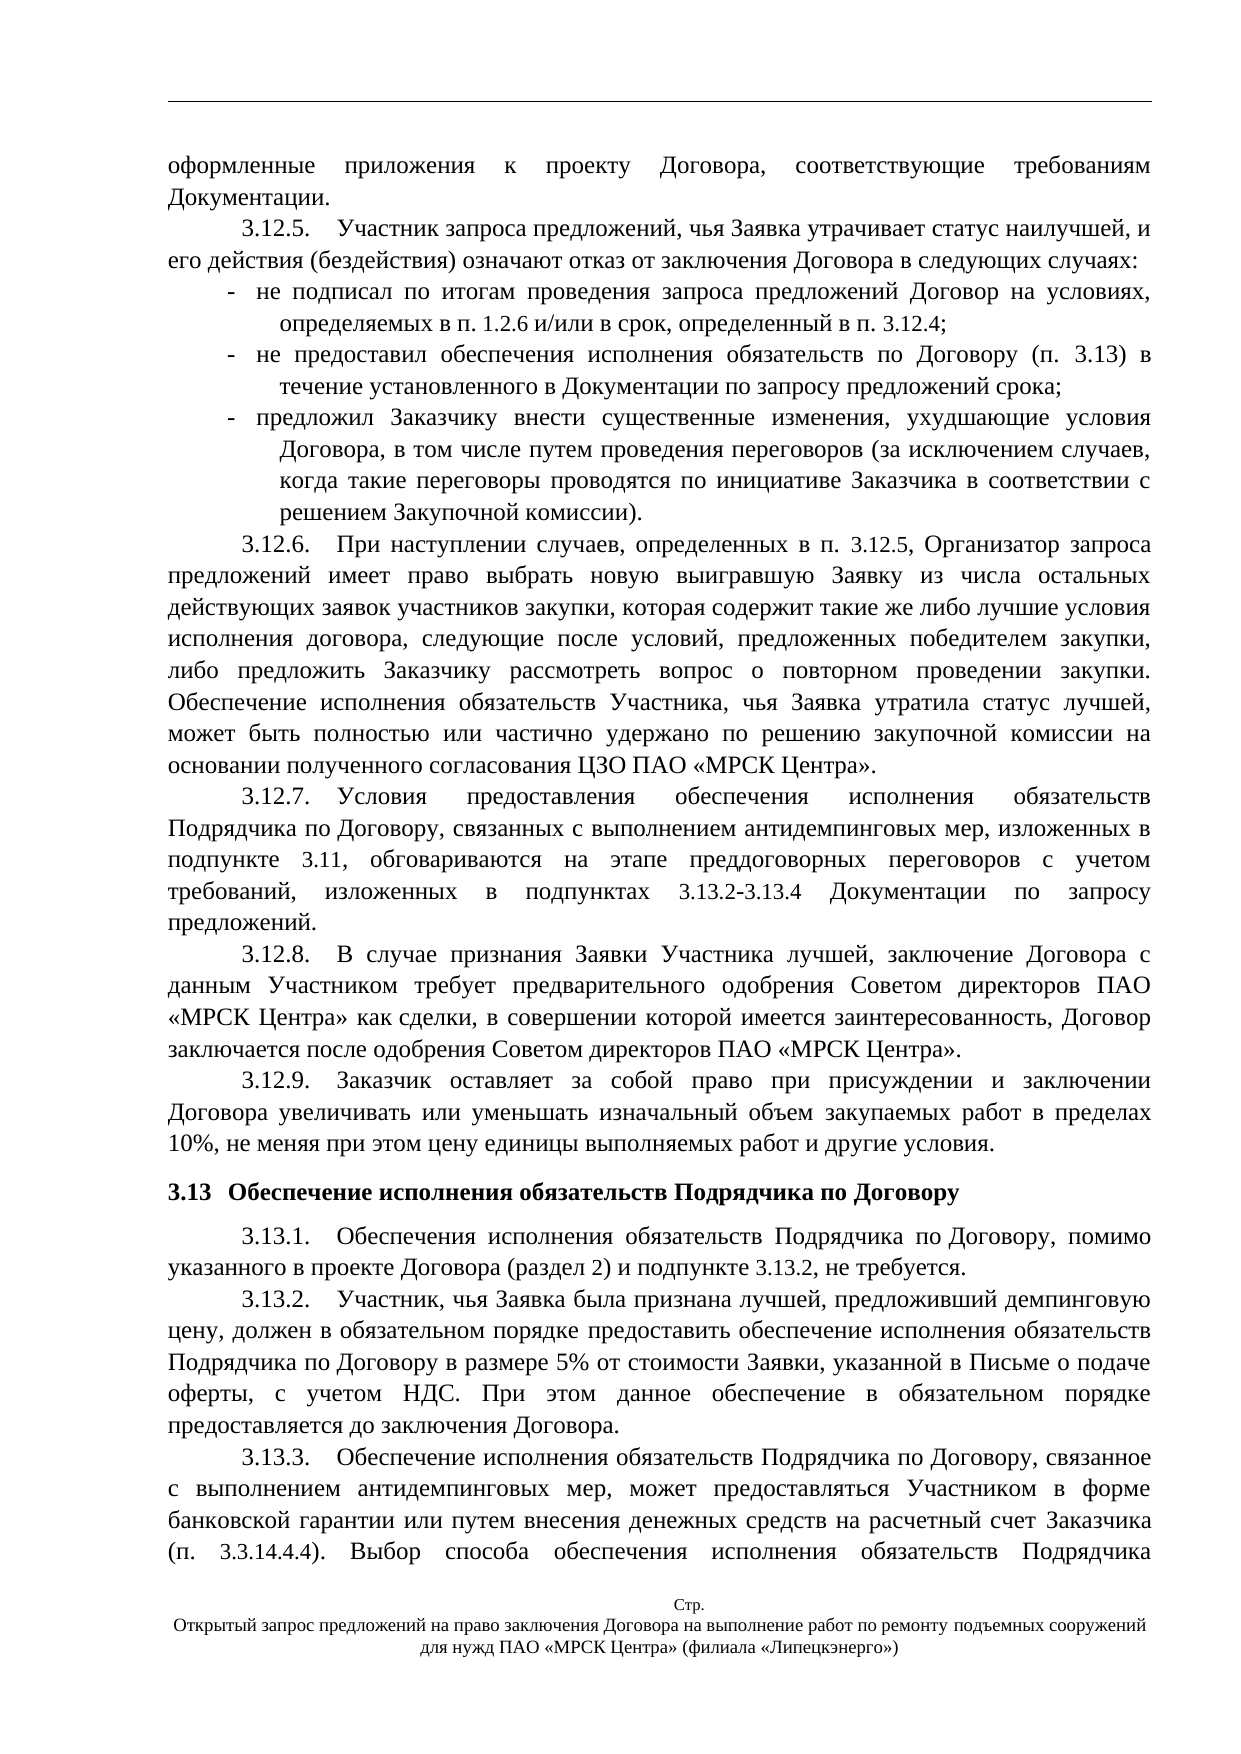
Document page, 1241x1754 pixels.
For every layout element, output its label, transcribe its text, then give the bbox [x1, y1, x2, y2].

list не подписал по итогам проведения запроса предложений Договор на условиях, определяемых в п. 1.2.6 и/или в срок, определенный в п. 3.12.4; [227, 276, 1152, 337]
list Обеспечения исполнения обязательств Подрядчика по Договору, помимо указанного в проекте Договора (раздел 2) и подпункте 3.13.2, не требуется. [168, 1221, 1152, 1281]
list В случае признания Заявки Участника лучшей, заключение Договора с данным Участником требует предварительного одобрения Советом директоров ПАО «МРСК Центра» как сделки, в совершении которой имеется заинтересованность, Договор заключается после одобрения Советом директоров ПАО «МРСК Центра». [168, 939, 1152, 1062]
list Условия предоставления обеспечения исполнения обязательств Подрядчика по Договору, связанных с выполнением антидемпинговых мер, изложенных в подпункте 3.11, обговариваются на этапе преддоговорных переговоров с учетом требований, изложенных в подпунктах 3.13.2-3.13.4 Документации по запросу предложений. [168, 781, 1152, 936]
list Участник, чья Заявка была признана лучшей, предложивший демпинговую цену, должен в обязательном порядке предоставить обеспечение исполнения обязательств Подрядчика по Договору в размере 5% от стоимости Заявки, указанной в Письме о подаче оферты, с учетом НДС. При этом данное обеспечение в обязательном порядке предоставляется до заключения Договора. [168, 1284, 1152, 1439]
list Участник запроса предложений, чья Заявка утрачивает статус наилучшей, и его действия (бездействия) означают отказ от заключения Договора в следующих случаях: [168, 213, 1152, 273]
list не предоставил обеспечения исполнения обязательств по Договору (п. 3.13) в течение установленного в Документации по запросу предложений срока; [227, 339, 1152, 400]
list При наступлении случаев, определенных в п. 3.12.5, Организатор запроса предложений имеет право выбрать новую выигравшую Заявку из числа остальных действующих заявок участников закупки, которая содержит такие же либо лучшие условия исполнения договора, следующие после условий, предложенных победителем закупки, либо предложить Заказчику рассмотреть вопрос о повторном проведении закупки. Обеспечение исполнения обязательств Участника, чья Заявка утратила статус лучшей, может быть полностью или частично удержано по решению закупочной комиссии на основании полученного согласования ЦЗО ПАО «МРСК Центра». [168, 529, 1152, 778]
list предложил Заказчику внести существенные изменения, ухудшающие условия Договора, в том числе путем проведения переговоров (за исключением случаев, когда такие переговоры проводятся по инициативе Заказчика в соответствии с решением Закупочной комиссии). [227, 402, 1152, 526]
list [168, 150, 1152, 210]
list Заказчик оставляет за собой право при присуждении и заключении Договора увеличивать или уменьшать изначальный объем закупаемых работ в пределах 10%, не меняя при этом цену единицы выполняемых работ и другие условия. [168, 1065, 1152, 1157]
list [168, 1442, 1152, 1565]
subtitle Обеспечение исполнения обязательств Подрядчика по Договору [168, 1177, 1152, 1205]
